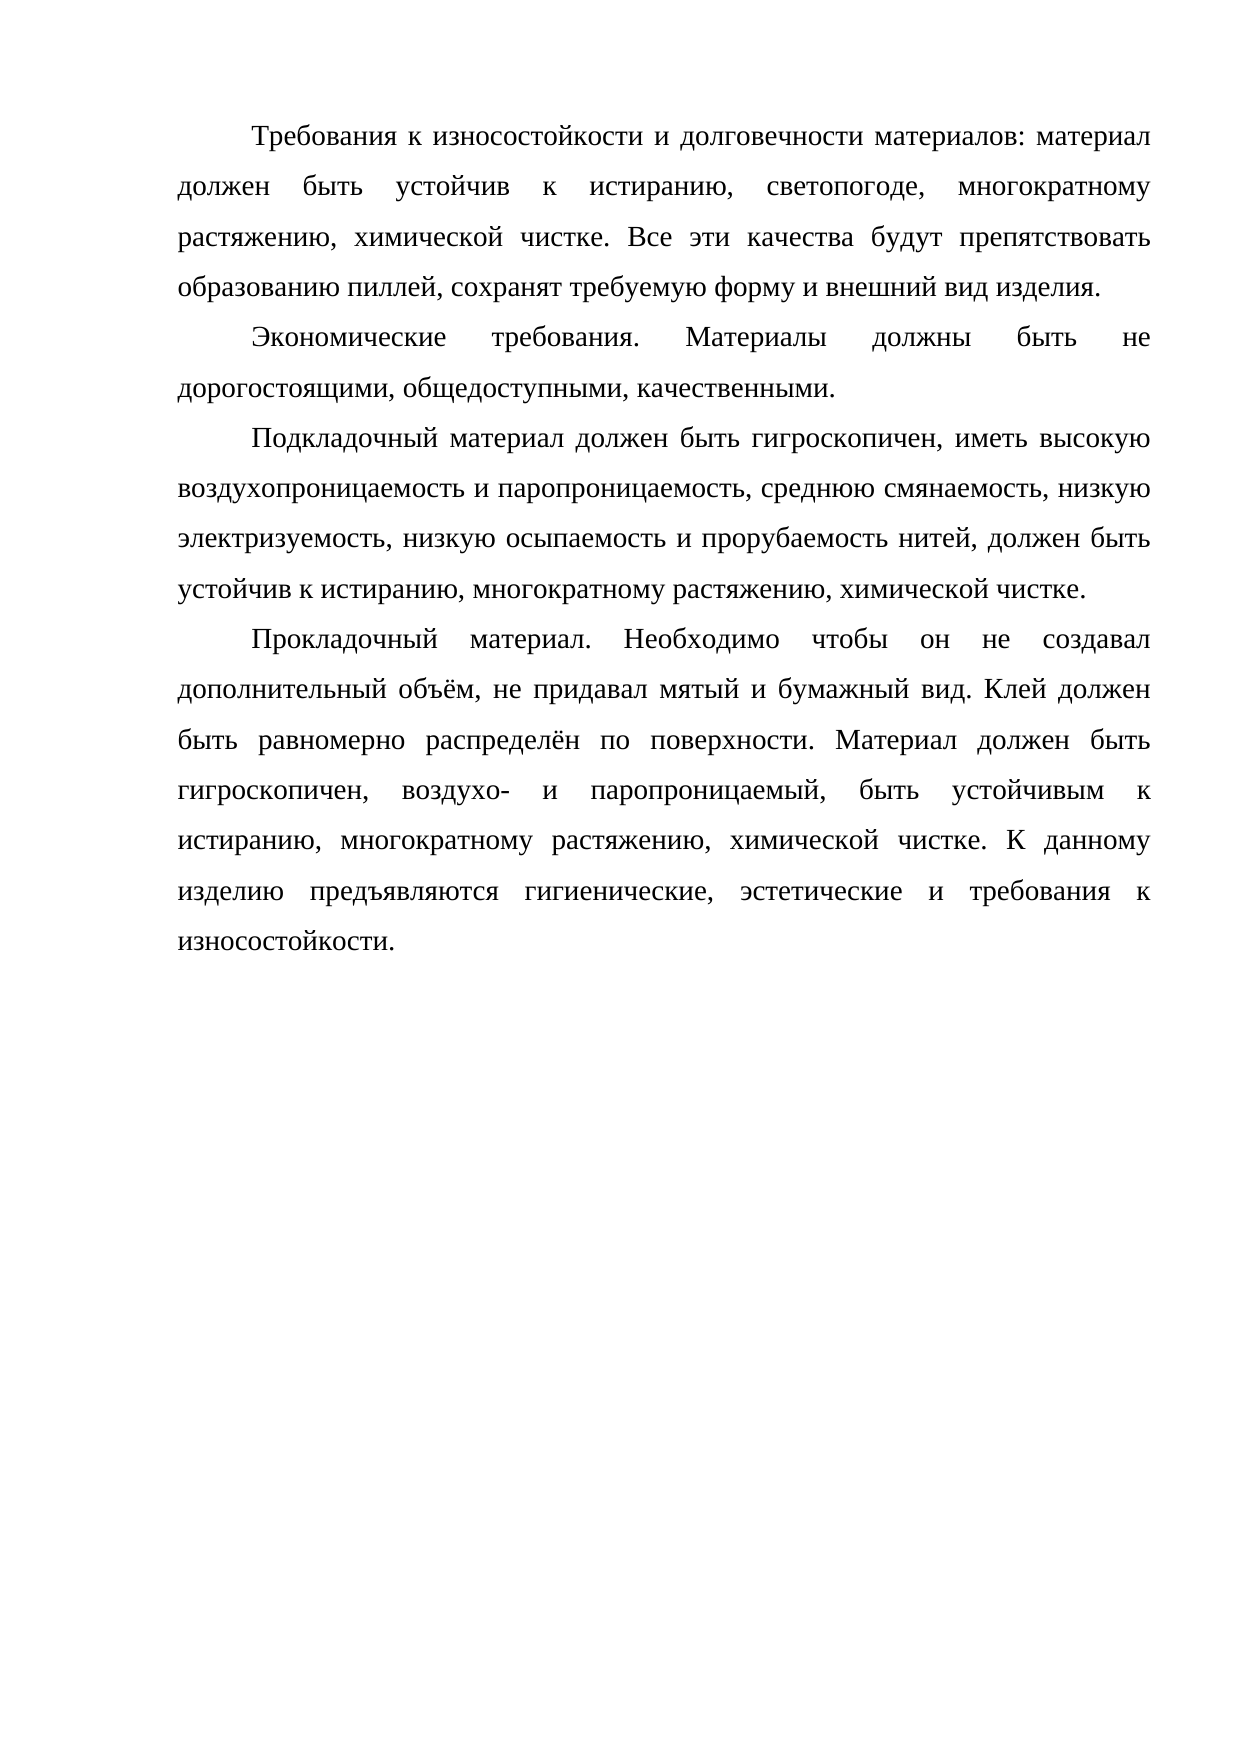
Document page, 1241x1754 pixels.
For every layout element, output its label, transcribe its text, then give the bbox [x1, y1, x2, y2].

text Подкладочный материал должен быть гигроскопичен, иметь высокую воздухопроницаемость и паропроницаемость, среднюю смянаемость, низкую электризуемость, низкую осыпаемость и прорубаемость нитей, должен быть устойчив к истиранию, многократному растяжению, химической чистке. [177, 420, 1152, 604]
text Экономические требования. Материалы должны быть не дорогостоящими, общедоступными, качественными. [177, 319, 1152, 403]
text Требования к износостойкости и долговечности материалов: материал должен быть устойчив к истиранию, светопогоде, многократному растяжению, химической чистке. Все эти качества будут препятствовать образованию пиллей, сохранят требуемую форму и внешний вид изделия. [177, 118, 1152, 303]
text Прокладочный материал. Необходимо чтобы он не создавал дополнительный объём, не придавал мятый и бумажный вид. Клей должен быть равномерно распределён по поверхности. Материал должен быть гигроскопичен, воздухо- и паропроницаемый, быть устойчивым к истиранию, многократному растяжению, химической чистке. К данному изделию предъявляются гигиенические, эстетические и требования к износостойкости. [177, 621, 1152, 957]
